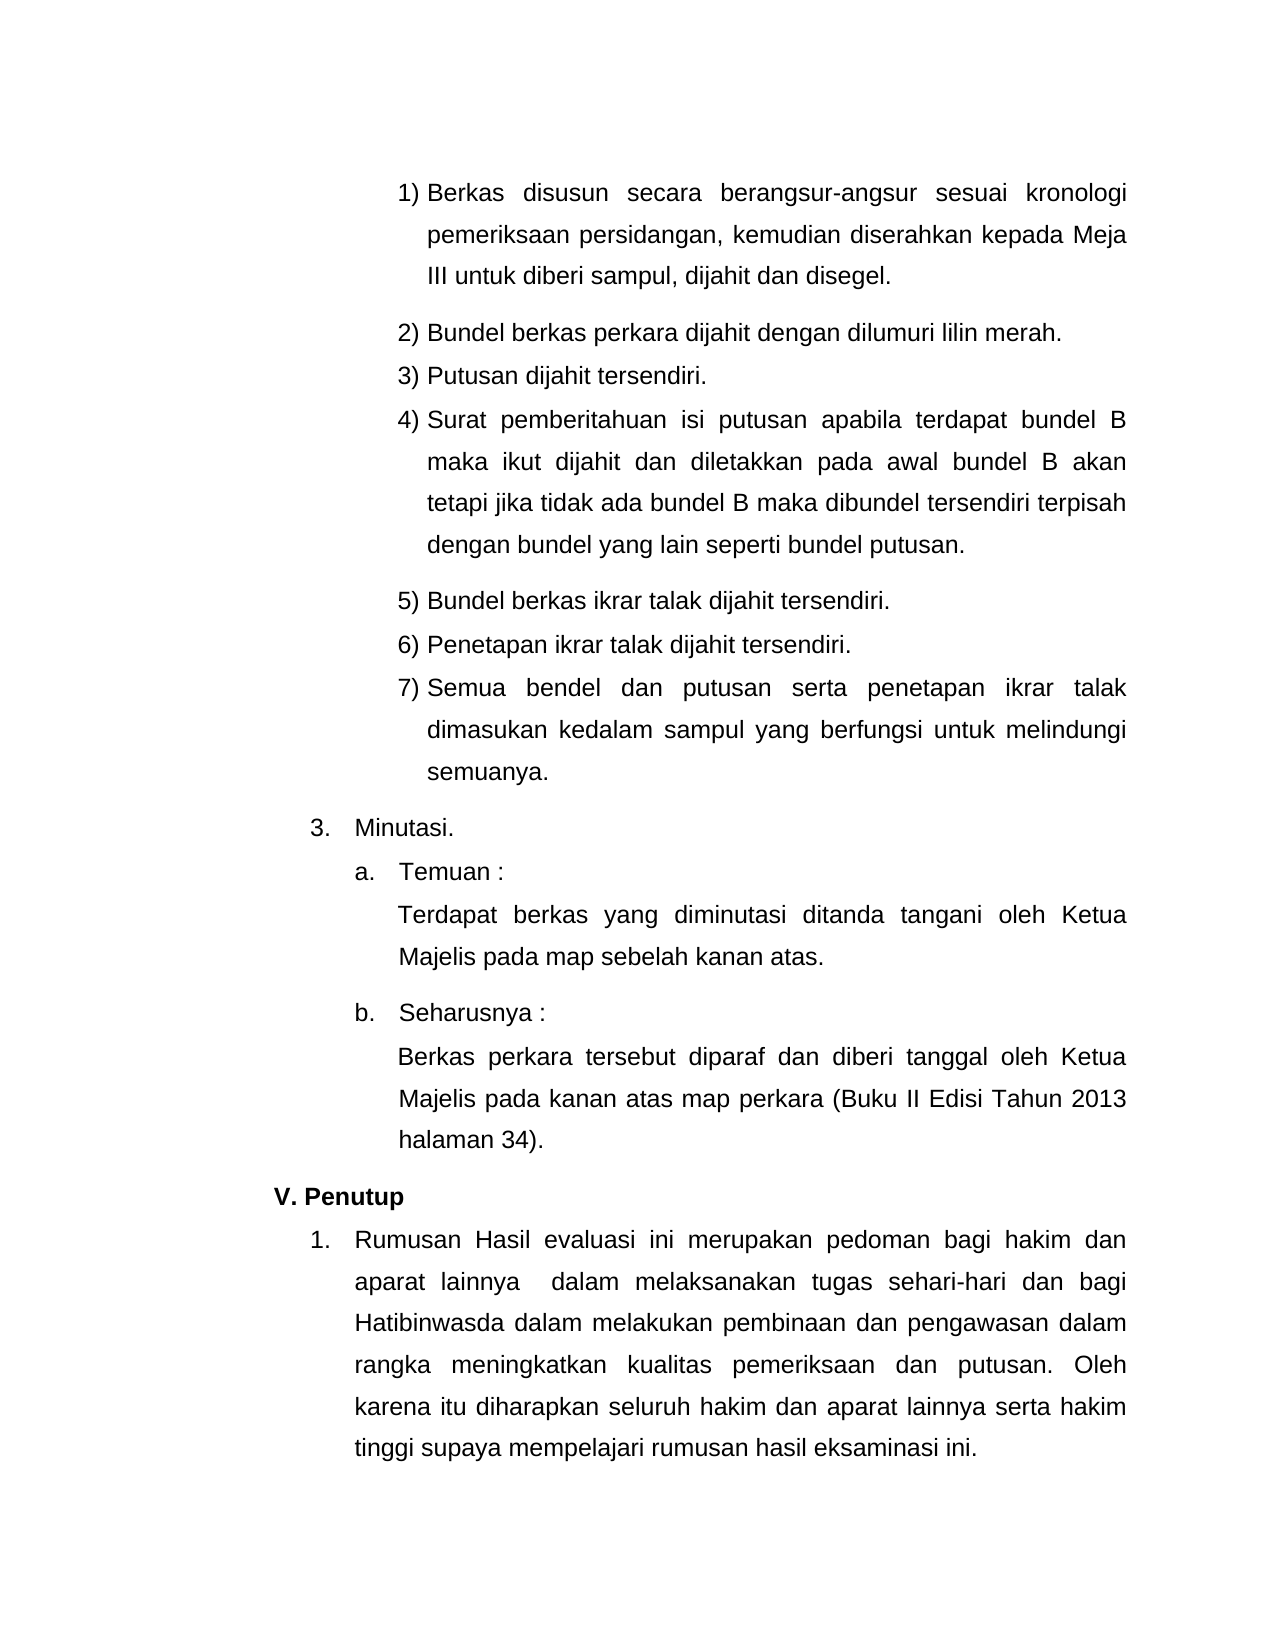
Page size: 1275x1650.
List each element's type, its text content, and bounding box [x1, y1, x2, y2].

list Surat pemberitahuan isi putusan apabila terdapat bundel B maka ikut dijahit dan diletakkan pada awal bundel B akan tetapi jika tidak ada bundel B maka dibundel tersendiri terpisah dengan bundel yang lain seperti bundel putusan. [397, 405, 1128, 558]
text Terdapat berkas yang diminutasi ditanda tangani oleh Ketua Majelis pada map sebelah kanan atas. [397, 900, 1128, 971]
list Berkas disusun secara berangsur-angsur sesuai kronologi pemeriksaan persidangan, kemudian diserahkan kepada Meja III untuk diberi sampul, dijahit dan disegel. [397, 178, 1128, 290]
list Seharusnya : [354, 998, 1128, 1027]
list Rumusan Hasil evaluasi ini merupakan pedoman bagi hakim dan aparat lainnya dalam melaksanakan tugas sehari-hari dan bagi Hatibinwasda dalam melakukan pembinaan dan pengawasan dalam rangka meningkatkan kualitas pemeriksaan dan putusan. Oleh karena itu diharapkan seluruh hakim dan aparat lainnya serta hakim tinggi supaya mempelajari rumusan hasil eksaminasi ini. [310, 1225, 1128, 1462]
list Semua bendel dan putusan serta penetapan ikrar talak dimasukan kedalam sampul yang berfungsi untuk melindungi semuanya. [397, 673, 1128, 785]
list Bundel berkas ikrar talak dijahit tersendiri. [397, 586, 1128, 615]
text Berkas perkara tersebut diparaf dan diberi tanggal oleh Ketua Majelis pada kanan atas map perkara (Buku II Edisi Tahun 2013 halaman 34). [397, 1042, 1128, 1154]
list Bundel berkas perkara dijahit dengan dilumuri lilin merah. [397, 318, 1128, 346]
list Putusan dijahit tersendiri. [397, 361, 1128, 390]
text V. Penutup [274, 1182, 1129, 1210]
list Temuan : [354, 857, 1128, 885]
list Penetapan ikrar talak dijahit tersendiri. [397, 630, 1128, 658]
list Minutasi. [310, 813, 1128, 842]
